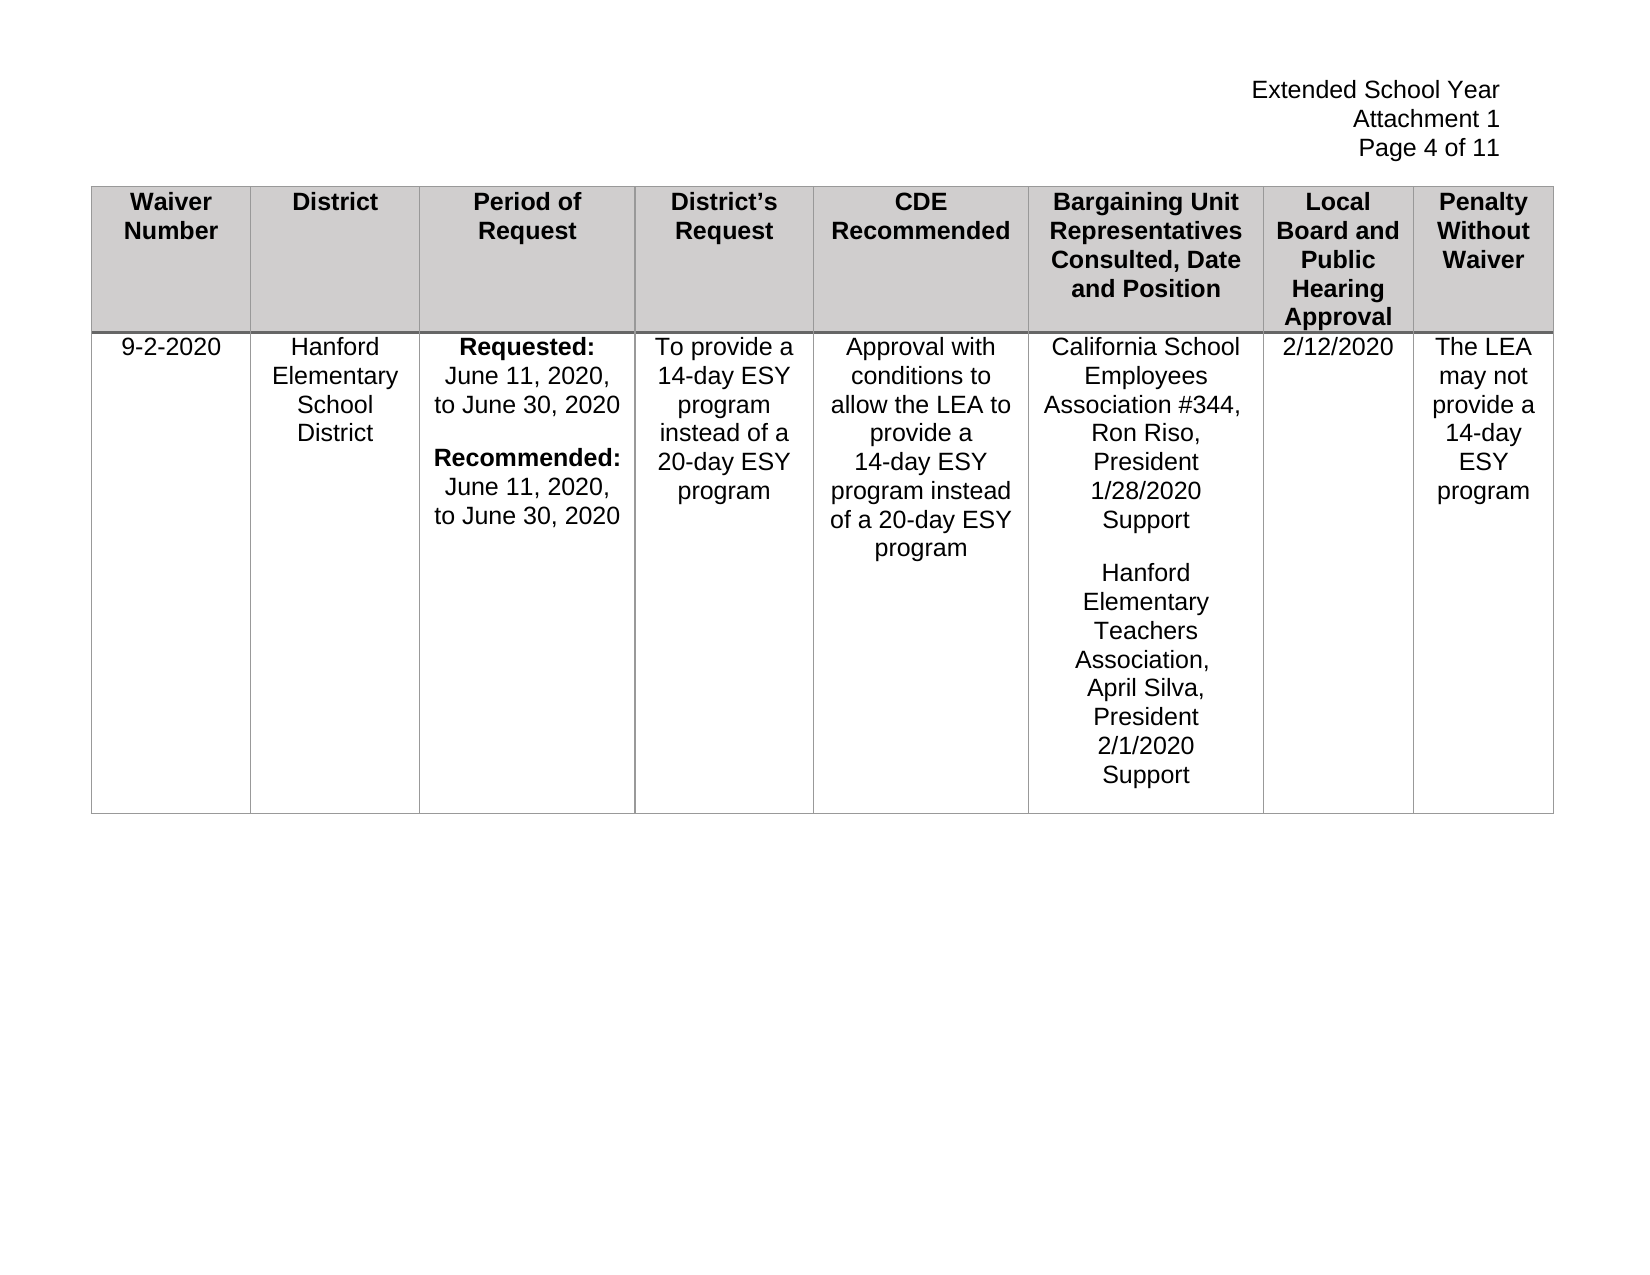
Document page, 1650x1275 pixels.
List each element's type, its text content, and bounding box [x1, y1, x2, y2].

table_cell 9-2-2020 [92, 334, 250, 813]
table_header District [251, 187, 419, 331]
table_cell California School Employees Association #344, Ron Riso, President 1/28/2020 Support Hanford Elementary Teachers Association, April Silva, President 2/1/2020 Support [1029, 334, 1263, 813]
table_header Period of Request [420, 187, 634, 331]
table_cell 2/12/2020 [1264, 334, 1413, 813]
table_header Bargaining Unit Representatives Consulted, Date and Position [1029, 187, 1263, 331]
table_cell Approval with conditions to allow the LEA to provide a 14-day ESY program instead of a 20-day ESY program [814, 334, 1028, 813]
table_cell To provide a 14-day ESY program instead of a 20-day ESY program [636, 334, 813, 813]
table_header CDE Recommended [814, 187, 1028, 331]
table_header District’s Request [636, 187, 813, 331]
table_cell Hanford Elementary School District [251, 334, 419, 813]
table_cell The LEA may not provide a 14-day ESY program [1414, 334, 1553, 813]
table_header Penalty Without Waiver [1414, 187, 1553, 331]
table_cell Requested: June 11, 2020, to June 30, 2020 Recommended: June 11, 2020, to June 30, 2020 [420, 334, 634, 813]
table_header Local Board and Public Hearing Approval [1264, 187, 1413, 331]
table_header Waiver Number [92, 187, 250, 331]
